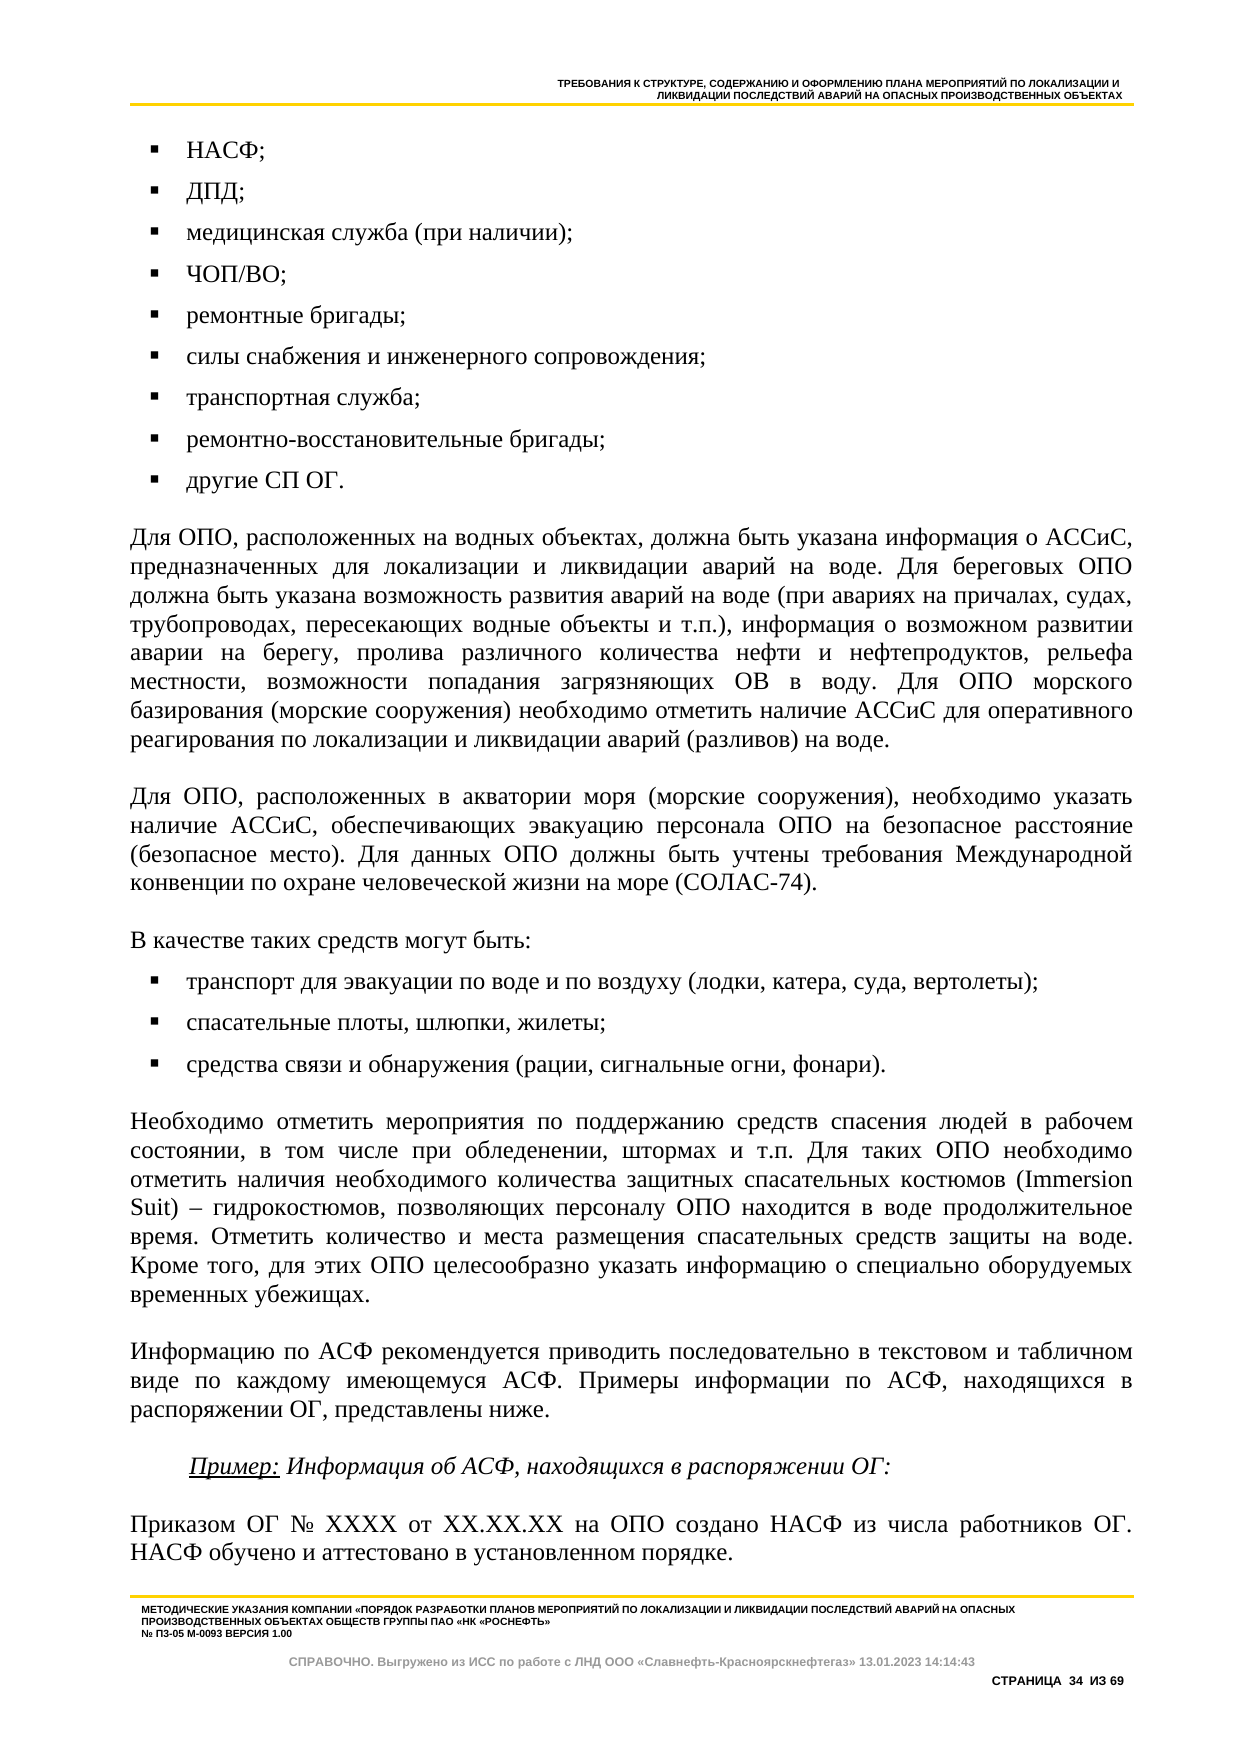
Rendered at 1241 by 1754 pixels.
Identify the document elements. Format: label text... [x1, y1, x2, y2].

text Необходимо отметить мероприятия по поддержанию средств спасения людей в рабочем состоянии, в том числе при обледенении, штормах и т.п. Для таких ОПО необходимо отметить наличия необходимого количества защитных спасательных костюмов (Immersion Suit) – гидрокостюмов, позволяющих персоналу ОПО находится в воде продолжительное время. Отметить количество и места размещения спасательных средств защиты на воде. Кроме того, для этих ОПО целесообразно указать информацию о специально оборудуемых временных убежищах. [130, 1106, 1134, 1307]
list другие СП ОГ. [149, 465, 1134, 494]
text Для ОПО, расположенных на водных объектах, должна быть указана информация о АССиС, предназначенных для локализации и ликвидации аварий на воде. Для береговых ОПО должна быть указана возможность развития аварий на воде (при авариях на причалах, судах, трубопроводах, пересекающих водные объекты и т.п.), информация о возможном развитии аварии на берегу, пролива различного количества нефти и нефтепродуктов, рельефа местности, возможности попадания загрязняющих ОВ в воду. Для ОПО морского базирования (морские сооружения) необходимо отметить наличие АССиС для оперативного реагирования по локализации и ликвидации аварий (разливов) на воде. [130, 522, 1134, 752]
text Информацию по АСФ рекомендуется приводить последовательно в текстовом и табличном виде по каждому имеющемуся АСФ. Примеры информации по АСФ, находящихся в распоряжении ОГ, представлены ниже. [130, 1336, 1134, 1422]
list транспортная служба; [149, 382, 1134, 411]
text Пример: Информация об АСФ, находящихся в распоряжении ОГ: [189, 1451, 1134, 1480]
text В качестве таких средств могут быть: [130, 925, 1134, 954]
list медицинская служба (при наличии); [149, 217, 1134, 246]
list НАСФ; [149, 135, 1134, 164]
list ЧОП/ВО; [149, 259, 1134, 287]
list ремонтно-восстановительные бригады; [149, 424, 1134, 452]
text Приказом ОГ № ХХХХ от ХХ.ХХ.ХХ на ОПО создано НАСФ из числа работников ОГ. НАСФ обучено и аттестовано в установленном порядке. [130, 1509, 1134, 1566]
list средства связи и обнаружения (рации, сигнальные огни, фонари). [149, 1049, 1134, 1077]
text Для ОПО, расположенных в акватории моря (морские сооружения), необходимо указать наличие АССиС, обеспечивающих эвакуацию персонала ОПО на безопасное расстояние (безопасное место). Для данных ОПО должны быть учтены требования Международной конвенции по охране человеческой жизни на море (СОЛАС-74). [130, 781, 1134, 896]
list ДПД; [149, 176, 1134, 205]
list силы снабжения и инженерного сопровождения; [149, 341, 1134, 370]
list ремонтные бригады; [149, 300, 1134, 329]
list транспорт для эвакуации по воде и по воздуху (лодки, катера, суда, вертолеты); [149, 966, 1134, 995]
list спасательные плоты, шлюпки, жилеты; [149, 1007, 1134, 1036]
